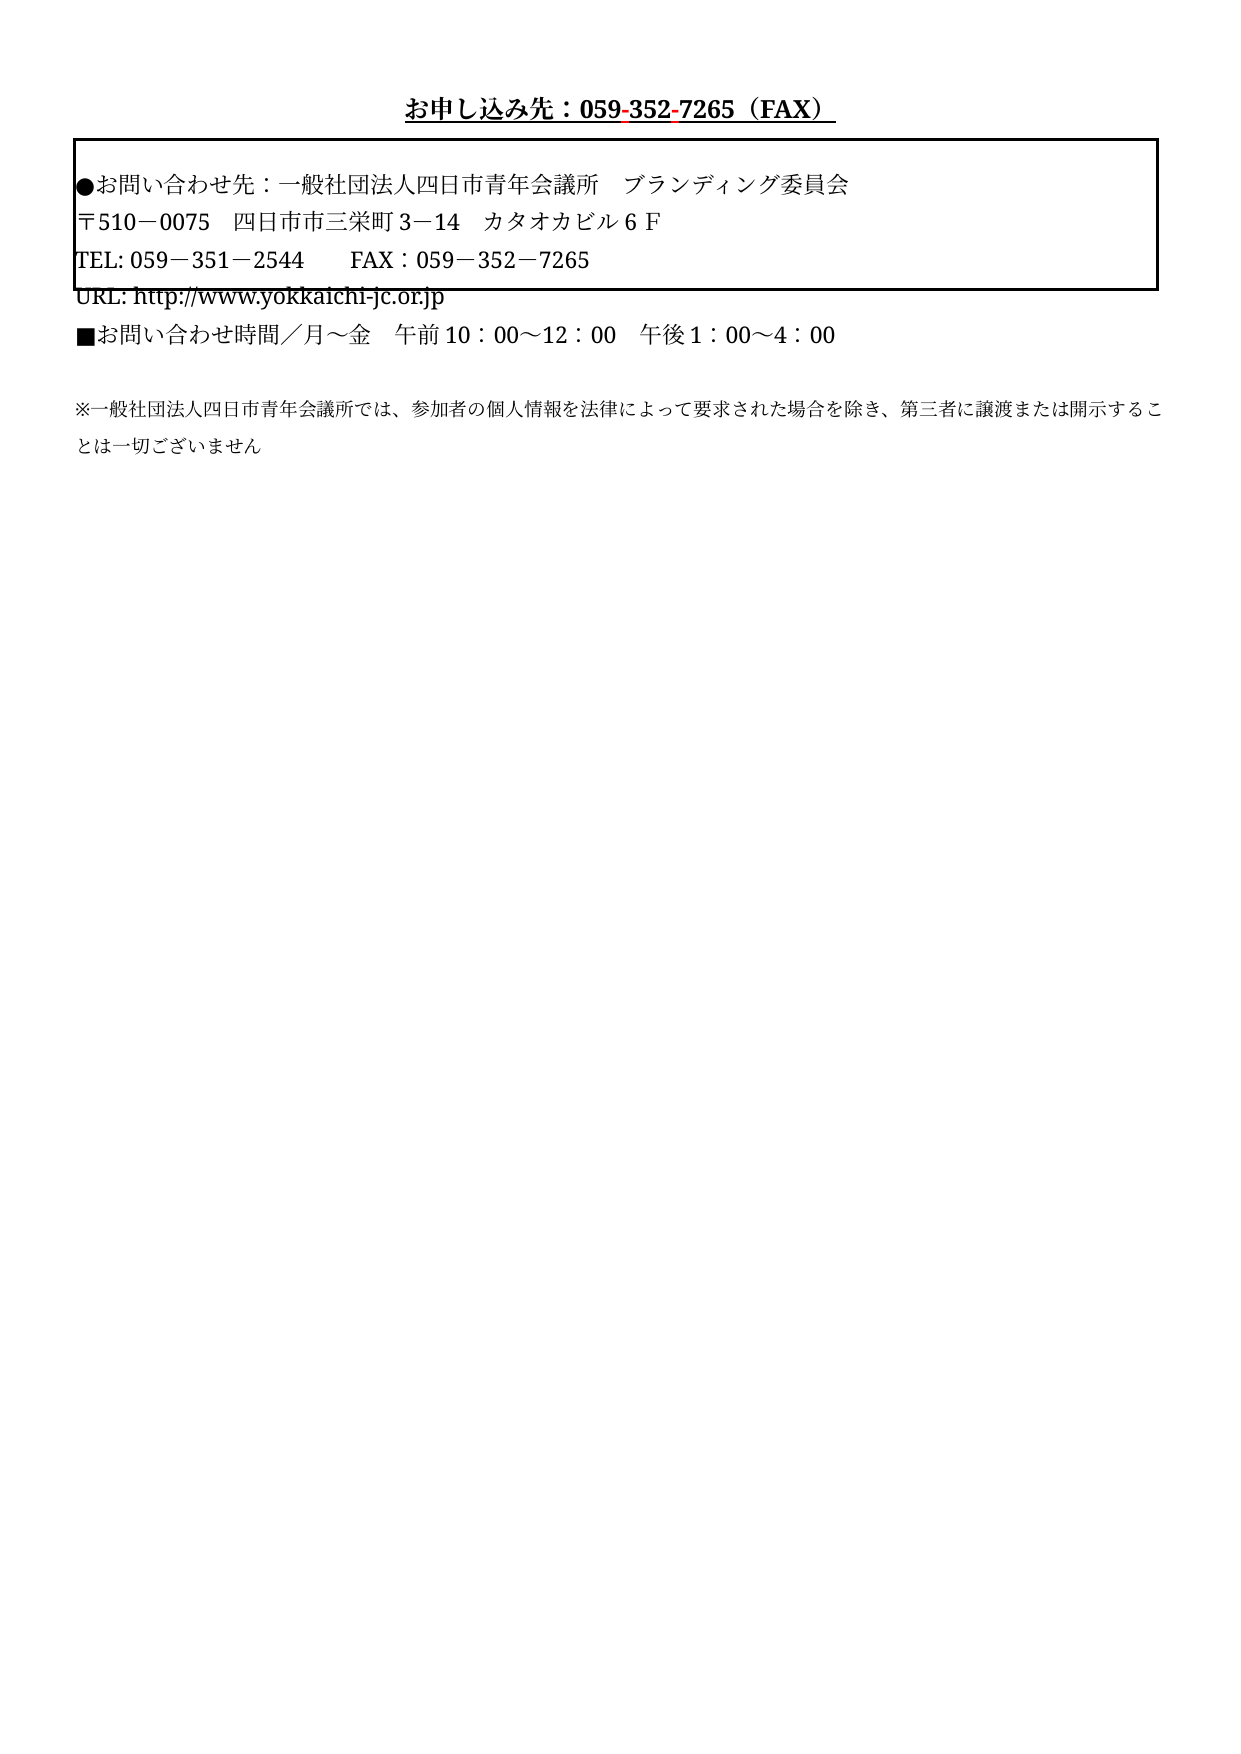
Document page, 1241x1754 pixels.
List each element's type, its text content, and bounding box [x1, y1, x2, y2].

text ■お問い合わせ時間／月～金 午前10：00～12：00 午後1：00～4：00 [75, 314, 1165, 352]
text URL: http://www.yokkaichi-jc.or.jp [75, 277, 1165, 314]
text お申し込み先：059-352-7265（FAX） [75, 89, 1165, 127]
text ●お問い合わせ先：一般社団法人四日市青年会議所 ブランディング委員会 [76, 164, 1156, 202]
text TEL: 059－351－2544 FAX：059－352－7265 [76, 239, 1156, 277]
text 〒510－0075 四日市市三栄町3－14 カタオカビル6Ｆ [76, 202, 1156, 239]
text ※一般社団法人四日市青年会議所では、参加者の個人情報を法律によって要求された場合を除き、第三者に譲渡または開示することは一切ございません [75, 389, 1165, 464]
